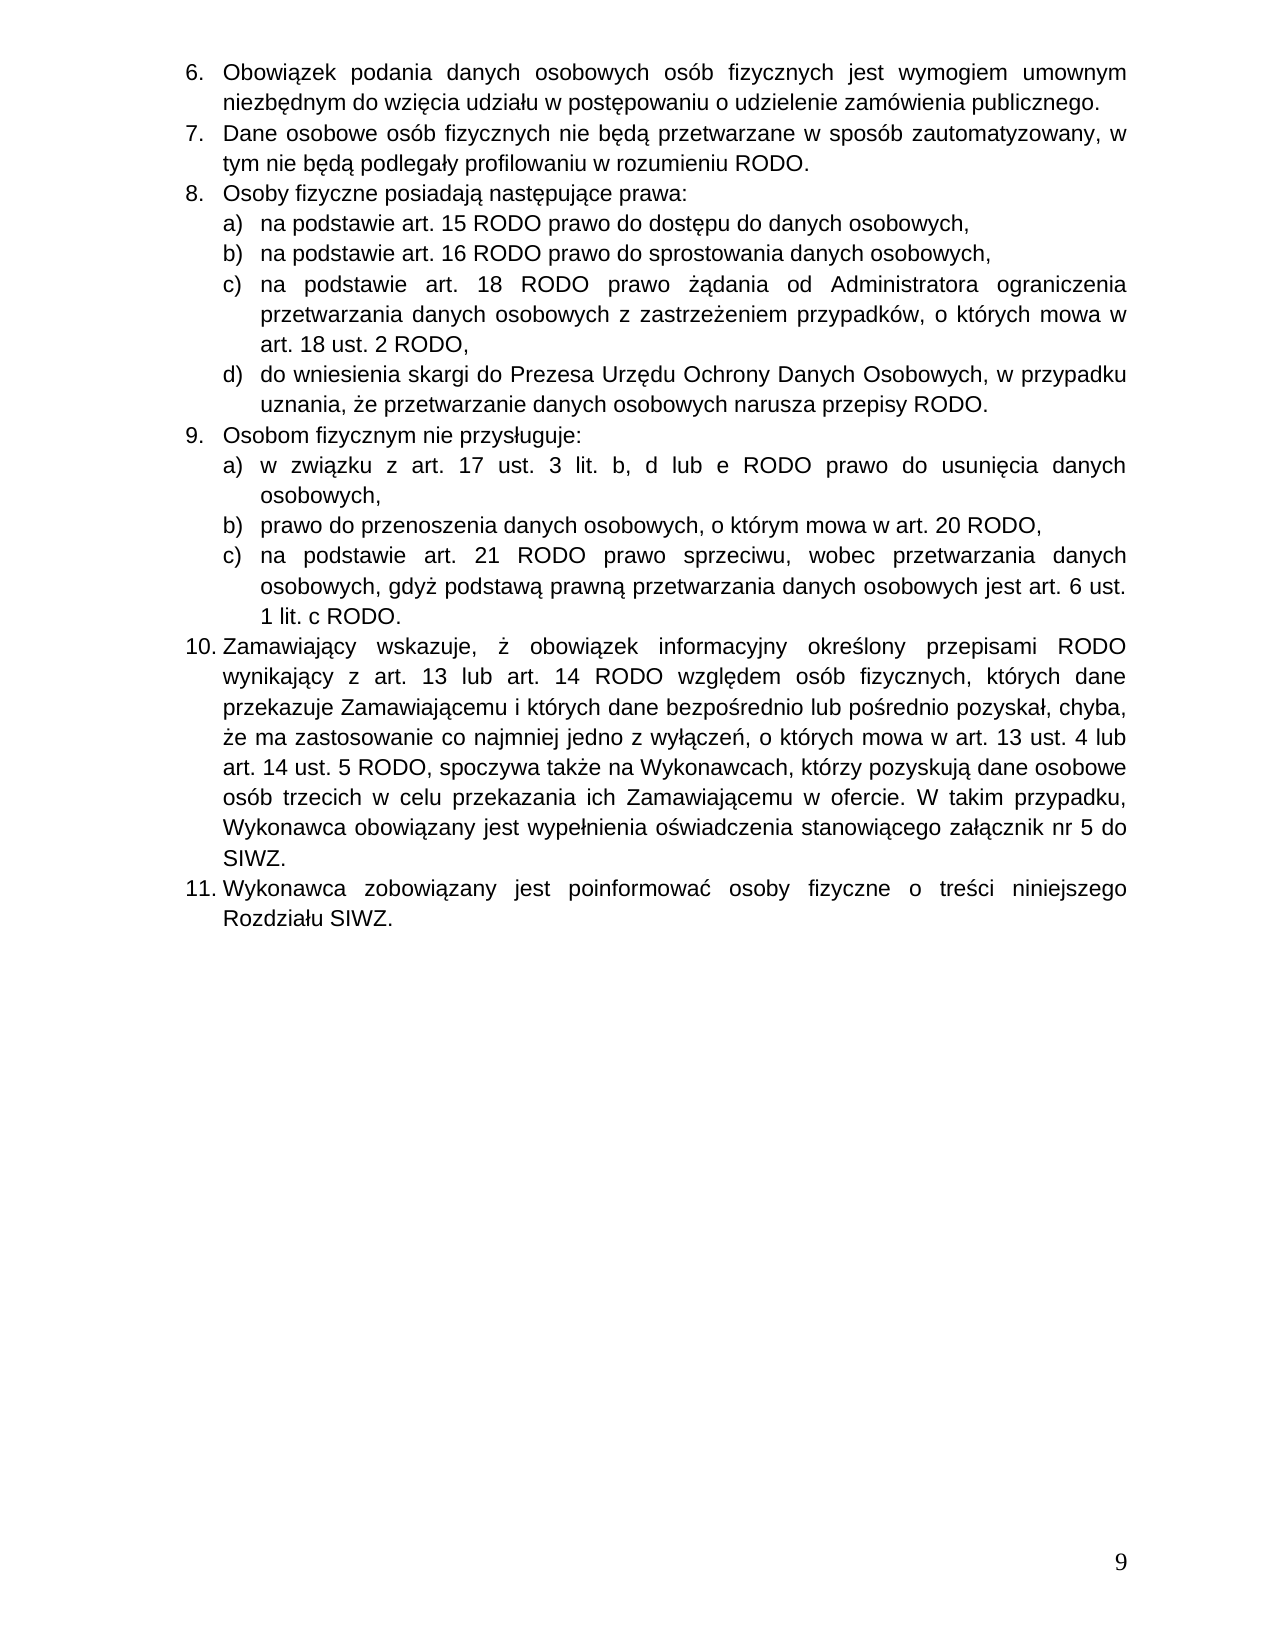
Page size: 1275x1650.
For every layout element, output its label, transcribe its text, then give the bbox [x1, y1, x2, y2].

list na podstawie art. 21 RODO prawo sprzeciwu, wobec przetwarzania danych osobowych, gdyż podstawą prawną przetwarzania danych osobowych jest art. 6 ust. 1 lit. c RODO. [223, 542, 1127, 629]
list na podstawie art. 15 RODO prawo do dostępu do danych osobowych, [223, 210, 1127, 236]
list na podstawie art. 16 RODO prawo do sprostowania danych osobowych, [223, 240, 1127, 267]
list w związku z art. 17 ust. 3 lit. b, d lub e RODO prawo do usunięcia danych osobowych, [223, 452, 1127, 508]
list prawo do przenoszenia danych osobowych, o którym mowa w art. 20 RODO, [223, 512, 1127, 538]
list Obowiązek podania danych osobowych osób fizycznych jest wymogiem umownym niezbędnym do wzięcia udziału w postępowaniu o udzielenie zamówienia publicznego. [185, 59, 1127, 116]
list Dane osobowe osób fizycznych nie będą przetwarzane w sposób zautomatyzowany, w tym nie będą podlegały profilowaniu w rozumieniu RODO. [185, 119, 1127, 176]
list do wniesienia skargi do Prezesa Urzędu Ochrony Danych Osobowych, w przypadku uznania, że przetwarzanie danych osobowych narusza przepisy RODO. [223, 361, 1127, 418]
list Wykonawca zobowiązany jest poinformować osoby fizyczne o treści niniejszego Rozdziału SIWZ. [185, 875, 1127, 931]
list na podstawie art. 18 RODO prawo żądania od Administratora ograniczenia przetwarzania danych osobowych z zastrzeżeniem przypadków, o których mowa w art. 18 ust. 2 RODO, [223, 271, 1127, 357]
list Zamawiający wskazuje, ż obowiązek informacyjny określony przepisami RODO wynikający z art. 13 lub art. 14 RODO względem osób fizycznych, których dane przekazuje Zamawiającemu i których dane bezpośrednio lub pośrednio pozyskał, chyba, że ma zastosowanie co najmniej jedno z wyłączeń, o których mowa w art. 13 ust. 4 lub art. 14 ust. 5 RODO, spoczywa także na Wykonawcach, którzy pozyskują dane osobowe osób trzecich w celu przekazania ich Zamawiającemu w ofercie. W takim przypadku, Wykonawca obowiązany jest wypełnienia oświadczenia stanowiącego załącznik nr 5 do SIWZ. [185, 633, 1127, 871]
list Osobom fizycznym nie przysługuje: [185, 422, 1127, 448]
list Osoby fizyczne posiadają następujące prawa: [185, 180, 1127, 206]
